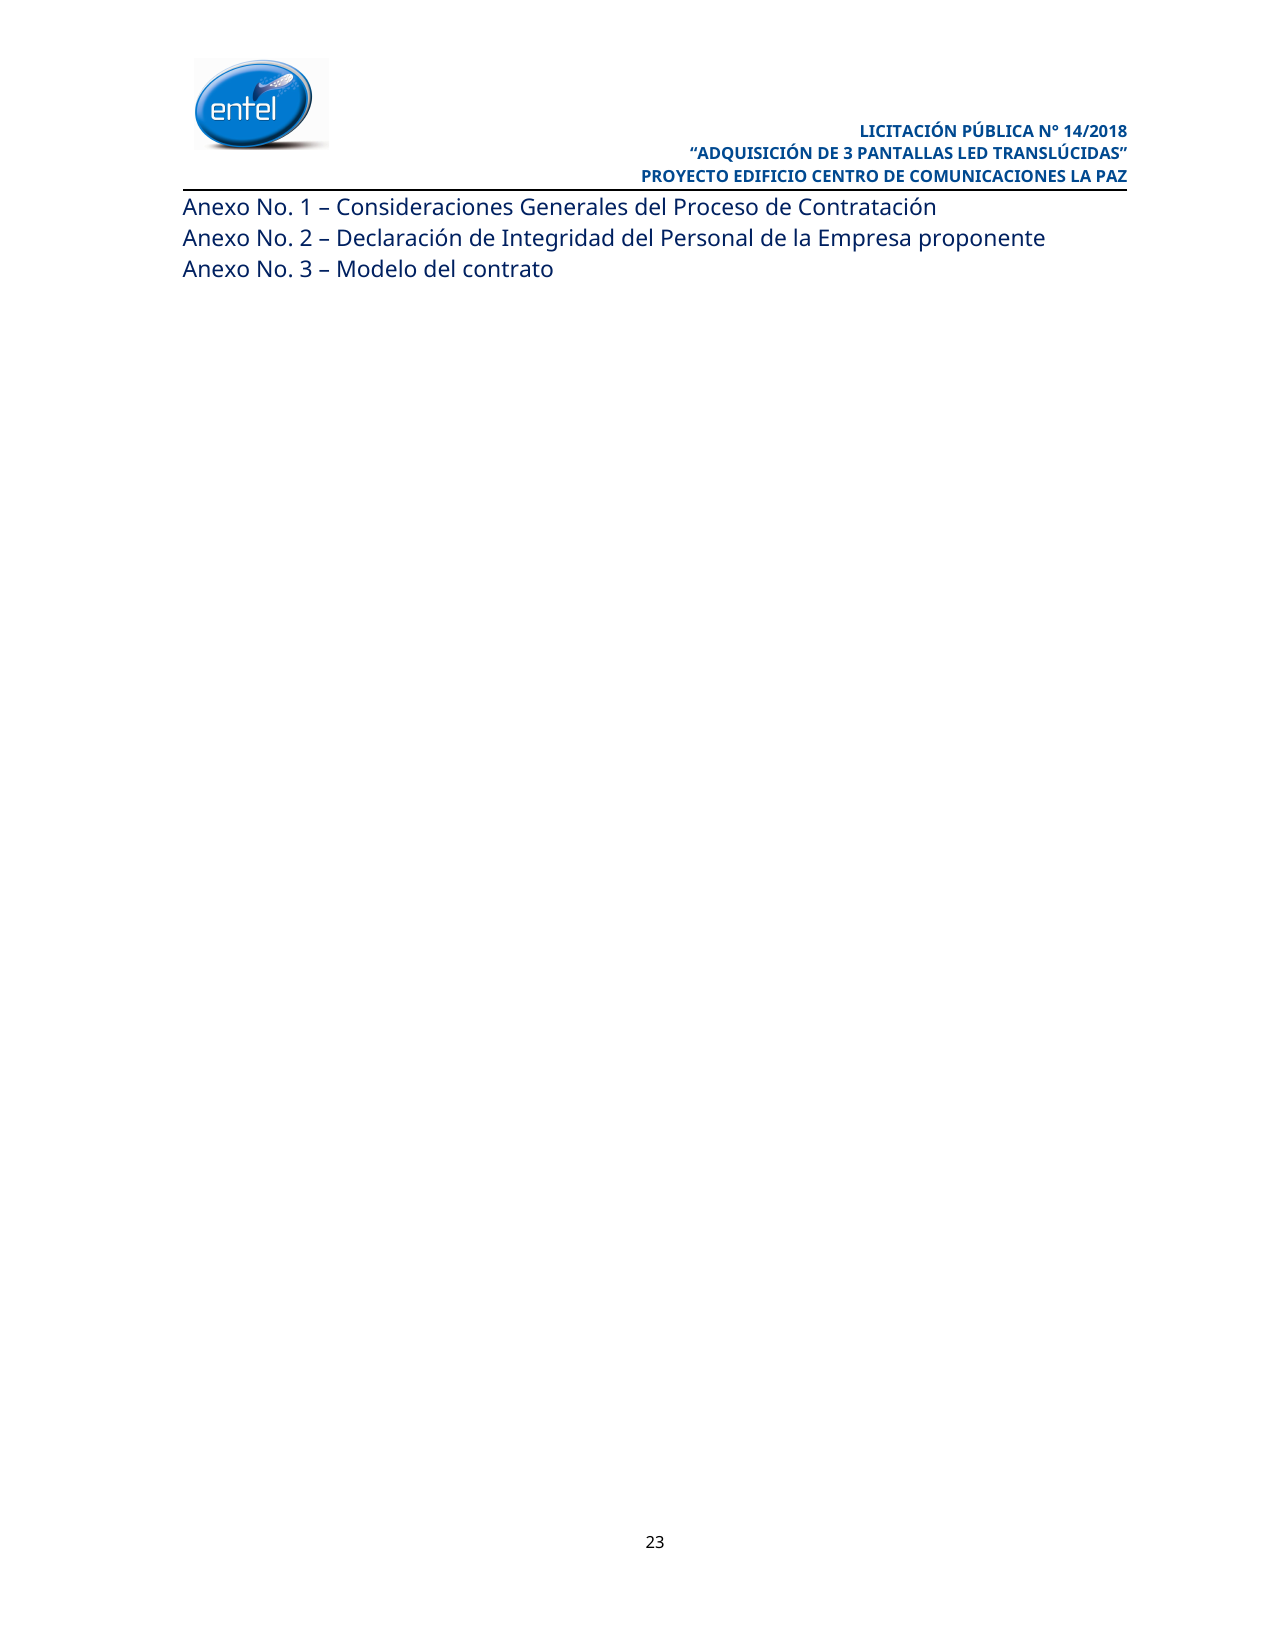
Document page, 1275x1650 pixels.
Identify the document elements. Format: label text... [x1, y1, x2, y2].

text Anexo No. 2 – Declaración de Integridad del Personal de la Empresa proponente [182, 222, 1127, 253]
text Anexo No. 3 – Modelo del contrato [182, 253, 1127, 284]
picture [194, 58, 330, 150]
text Anexo No. 1 – Consideraciones Generales del Proceso de Contratación [182, 191, 1127, 222]
